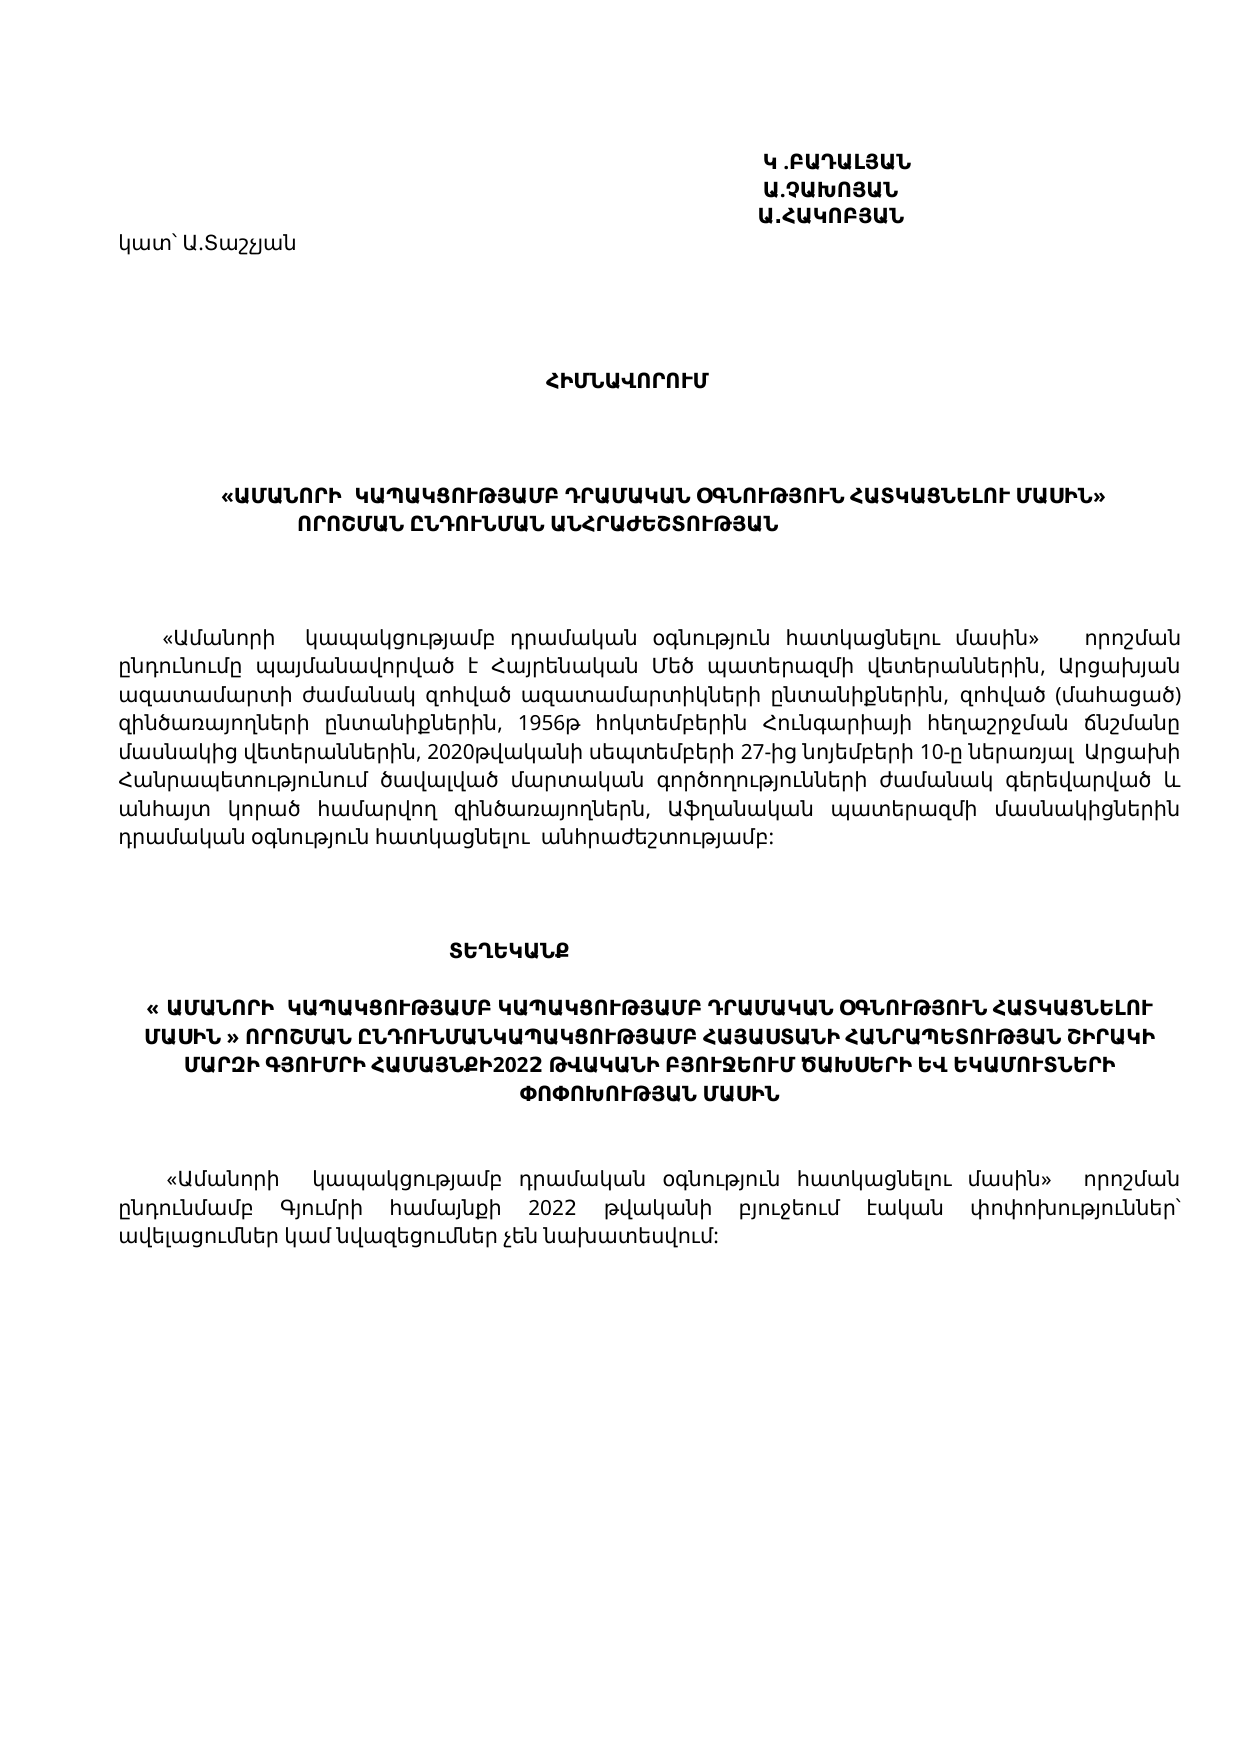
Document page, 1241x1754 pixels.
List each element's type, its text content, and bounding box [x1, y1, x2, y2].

text կատ՝ Ա.Տաշչյան [118, 228, 1181, 256]
text «Ամանորի կապակցությամբ դրամական օգնություն հատկացնելու մասին» որոշման ընդունմամբ Գյումրի համայնքի 2022 թվականի բյուջեում էական փոփոխություններ՝ ավելացումներ կամ նվազեցումներ չեն նախատեսվում: [118, 1164, 1181, 1249]
text «Ամանորի կապակցությամբ դրամական օգնություն հատկացնելու մասին» որոշման ընդունումը պայմանավորված է Հայրենական Մեծ պատերազմի վետերաններին, Արցախյան ազատամարտի ժամանակ զոհված ազատամարտիկների ընտանիքներին, զոհված (մահացած) զինծառայողների ընտանիքներին, 1956թ հոկտեմբերին Հունգարիայի հեղաշրջման ճնշմանը մասնակից վետերաններին, 2020թվականի սեպտեմբերի 27-ից նոյեմբերի 10-ը ներառյալ Արցախի Հանրապետությունում ծավալված մարտական գործողությունների ժամանակ գերեվարված և անհայտ կորած համարվող զինծառայողներն, Աֆղանական պատերազմի մասնակիցներին դրամական օգնություն հատկացնելու անհրաժեշտությամբ: [118, 623, 1181, 851]
text ՈՐՈՇՄԱՆ ԸՆԴՈՒՆՄԱՆ ԱՆՀՐԱԺԵՇՏՈՒԹՅԱՆ [118, 509, 1181, 538]
text ՏԵՂԵԿԱՆՔ [118, 936, 1181, 965]
text Ա.ՉԱԽՈՅԱՆ [118, 175, 1181, 204]
text « ԱՄԱՆՈՐԻ ԿԱՊԱԿՑՈՒԹՅԱՄԲ ԿԱՊԱԿՑՈՒԹՅԱՄԲ ԴՐԱՄԱԿԱՆ ՕԳՆՈՒԹՅՈՒՆ ՀԱՏԿԱՑՆԵԼՈՒ ՄԱՍԻՆ » ՈՐՈՇՄԱՆ ԸՆԴՈՒՆՄԱՆԿԱՊԱԿՑՈՒԹՅԱՄԲ ՀԱՅԱՍՏԱՆԻ ՀԱՆՐԱՊԵՏՈՒԹՅԱՆ ՇԻՐԱԿԻ ՄԱՐԶԻ ԳՅՈՒՄՐԻ ՀԱՄԱՅՆՔԻ2022 ԹՎԱԿԱՆԻ ԲՅՈՒՋԵՈՒՄ ԾԱԽՍԵՐԻ ԵՎ ԵԿԱՄՈՒՏՆԵՐԻ ՓՈՓՈԽՈՒԹՅԱՆ ՄԱՍԻՆ [118, 993, 1181, 1107]
text «ԱՄԱՆՈՐԻ ԿԱՊԱԿՑՈՒԹՅԱՄԲ ԴՐԱՄԱԿԱՆ ՕԳՆՈՒԹՅՈՒՆ ՀԱՏԿԱՑՆԵԼՈՒ ՄԱՍԻՆ» [118, 481, 1181, 509]
text ՀԻՄՆԱՎՈՐՈՒՄ [118, 367, 1181, 395]
text Կ .ԲԱԴԱԼՅԱՆ [118, 147, 1181, 175]
text Ա.ՀԱԿՈԲՅԱՆ [118, 204, 1181, 228]
